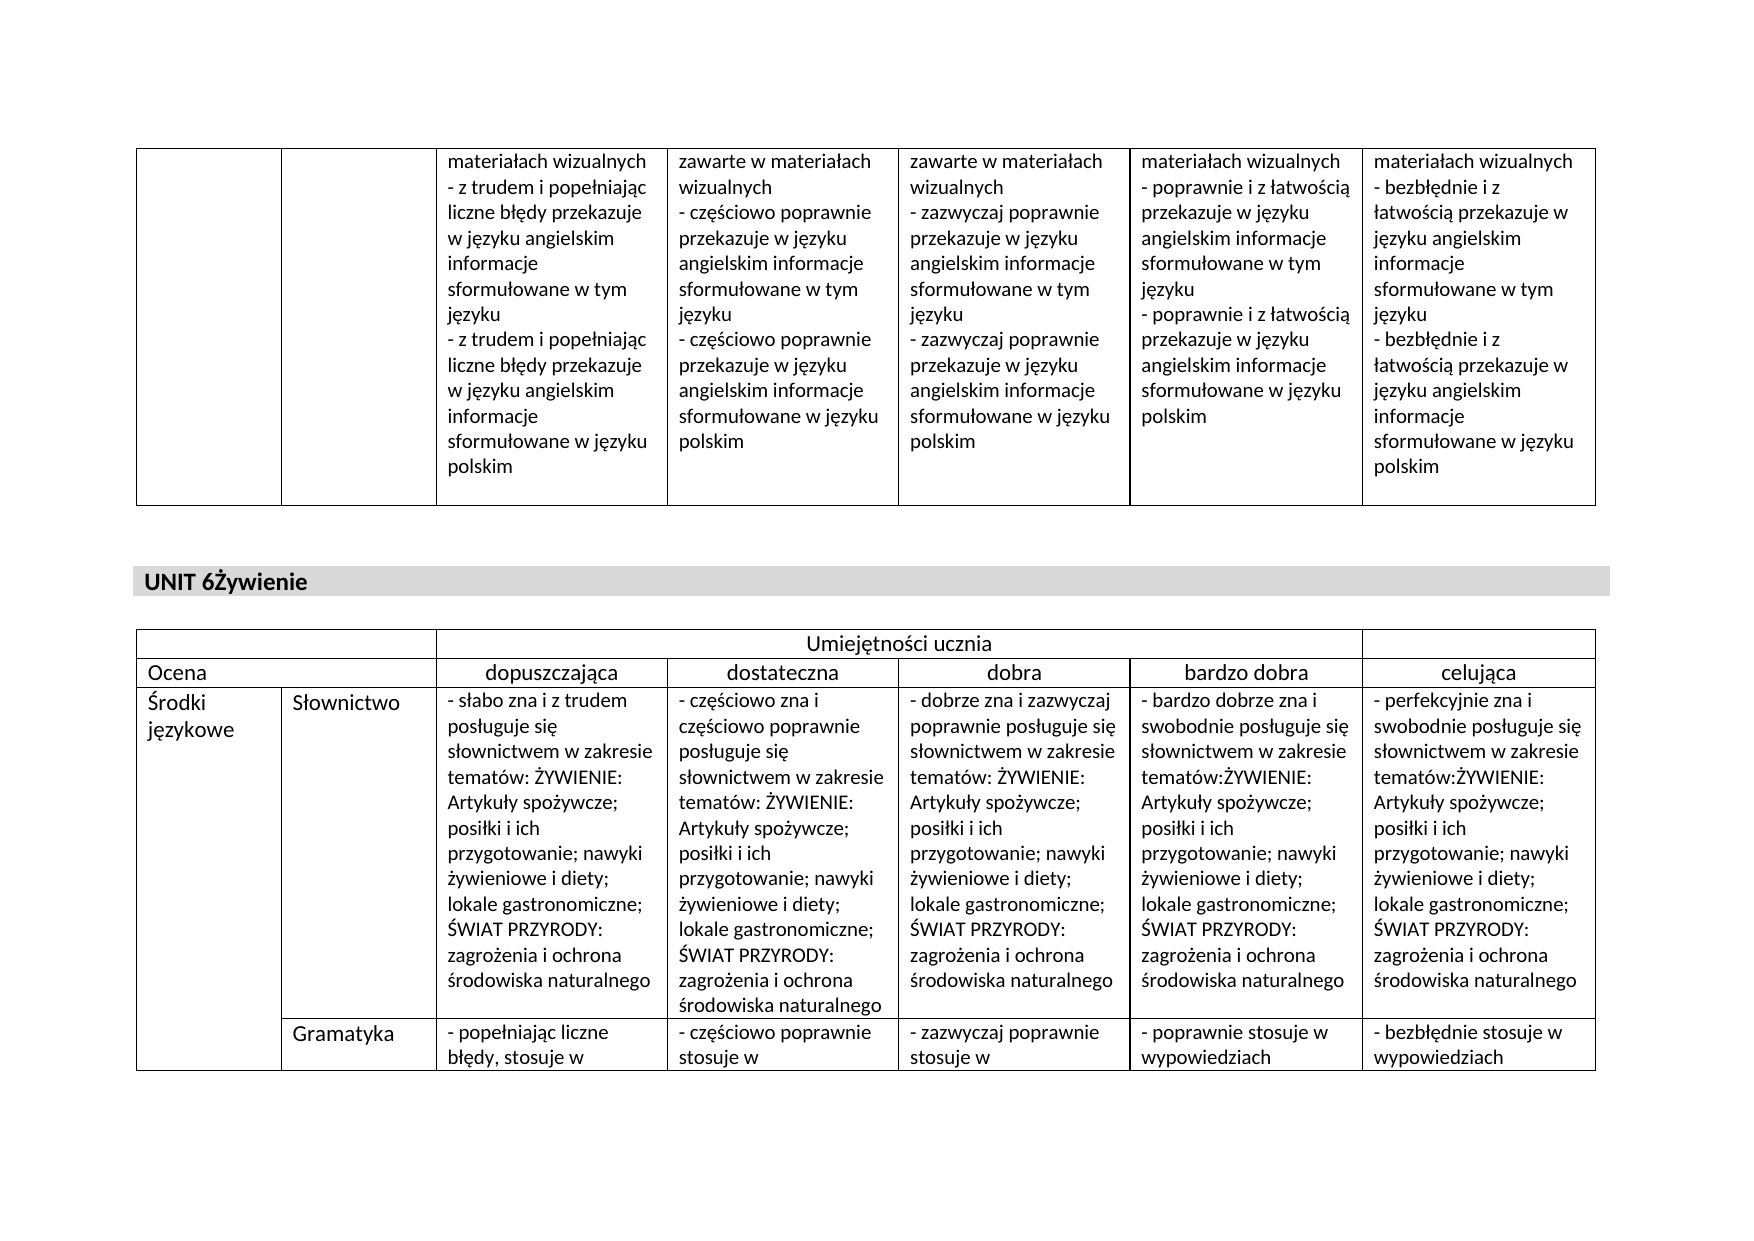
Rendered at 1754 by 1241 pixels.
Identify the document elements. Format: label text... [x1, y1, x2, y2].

table_cell Słownictwo [282, 688, 436, 1018]
table_cell dopuszczająca [437, 659, 667, 687]
table_cell - słabo zna i z trudem posługuje się słownictwem w zakresie tematów: ŻYWIENIE: Artykuły spożywcze; posiłki i ich przygotowanie; nawyki żywieniowe i diety; lokale gastronomiczne; ŚWIAT PRZYRODY: zagrożenia i ochrona środowiska naturalnego [437, 688, 667, 1018]
table_cell Środki językowe [137, 688, 281, 1070]
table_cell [1363, 1019, 1595, 1070]
table_cell Gramatyka [282, 1019, 436, 1070]
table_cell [1131, 149, 1362, 504]
table_cell Ocena [137, 659, 436, 687]
table_header [1363, 630, 1595, 657]
table_cell bardzo dobra [1131, 659, 1362, 687]
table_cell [282, 149, 436, 504]
table_cell - dobrze zna i zazwyczaj poprawnie posługuje się słownictwem w zakresie tematów: ŻYWIENIE: Artykuły spożywcze; posiłki i ich przygotowanie; nawyki żywieniowe i diety; lokale gastronomiczne; ŚWIAT PRZYRODY: zagrożenia i ochrona środowiska naturalnego [899, 688, 1129, 1018]
table_cell - perfekcyjnie zna i swobodnie posługuje się słownictwem w zakresie tematów:ŻYWIENIE: Artykuły spożywcze; posiłki i ich przygotowanie; nawyki żywieniowe i diety; lokale gastronomiczne; ŚWIAT PRZYRODY: zagrożenia i ochrona środowiska naturalnego [1363, 688, 1595, 1018]
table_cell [437, 149, 667, 504]
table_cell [1131, 1019, 1362, 1070]
table_header UNIT 6Żywienie [133, 566, 1610, 596]
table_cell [668, 1019, 898, 1070]
table_cell - bardzo dobrze zna i swobodnie posługuje się słownictwem w zakresie tematów:ŻYWIENIE: Artykuły spożywcze; posiłki i ich przygotowanie; nawyki żywieniowe i diety; lokale gastronomiczne; ŚWIAT PRZYRODY: zagrożenia i ochrona środowiska naturalnego [1131, 688, 1362, 1018]
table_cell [899, 1019, 1129, 1070]
table_cell - częściowo zna i częściowo poprawnie posługuje się słownictwem w zakresie tematów: ŻYWIENIE: Artykuły spożywcze; posiłki i ich przygotowanie; nawyki żywieniowe i diety; lokale gastronomiczne; ŚWIAT PRZYRODY: zagrożenia i ochrona środowiska naturalnego [668, 688, 898, 1018]
table_cell dostateczna [668, 659, 898, 687]
table_header Umiejętności ucznia [437, 630, 1362, 657]
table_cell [437, 1019, 667, 1070]
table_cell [668, 149, 898, 504]
table_cell dobra [899, 659, 1129, 687]
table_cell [1363, 149, 1595, 504]
table_cell celująca [1363, 659, 1595, 687]
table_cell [899, 149, 1129, 504]
table_header [137, 630, 436, 657]
